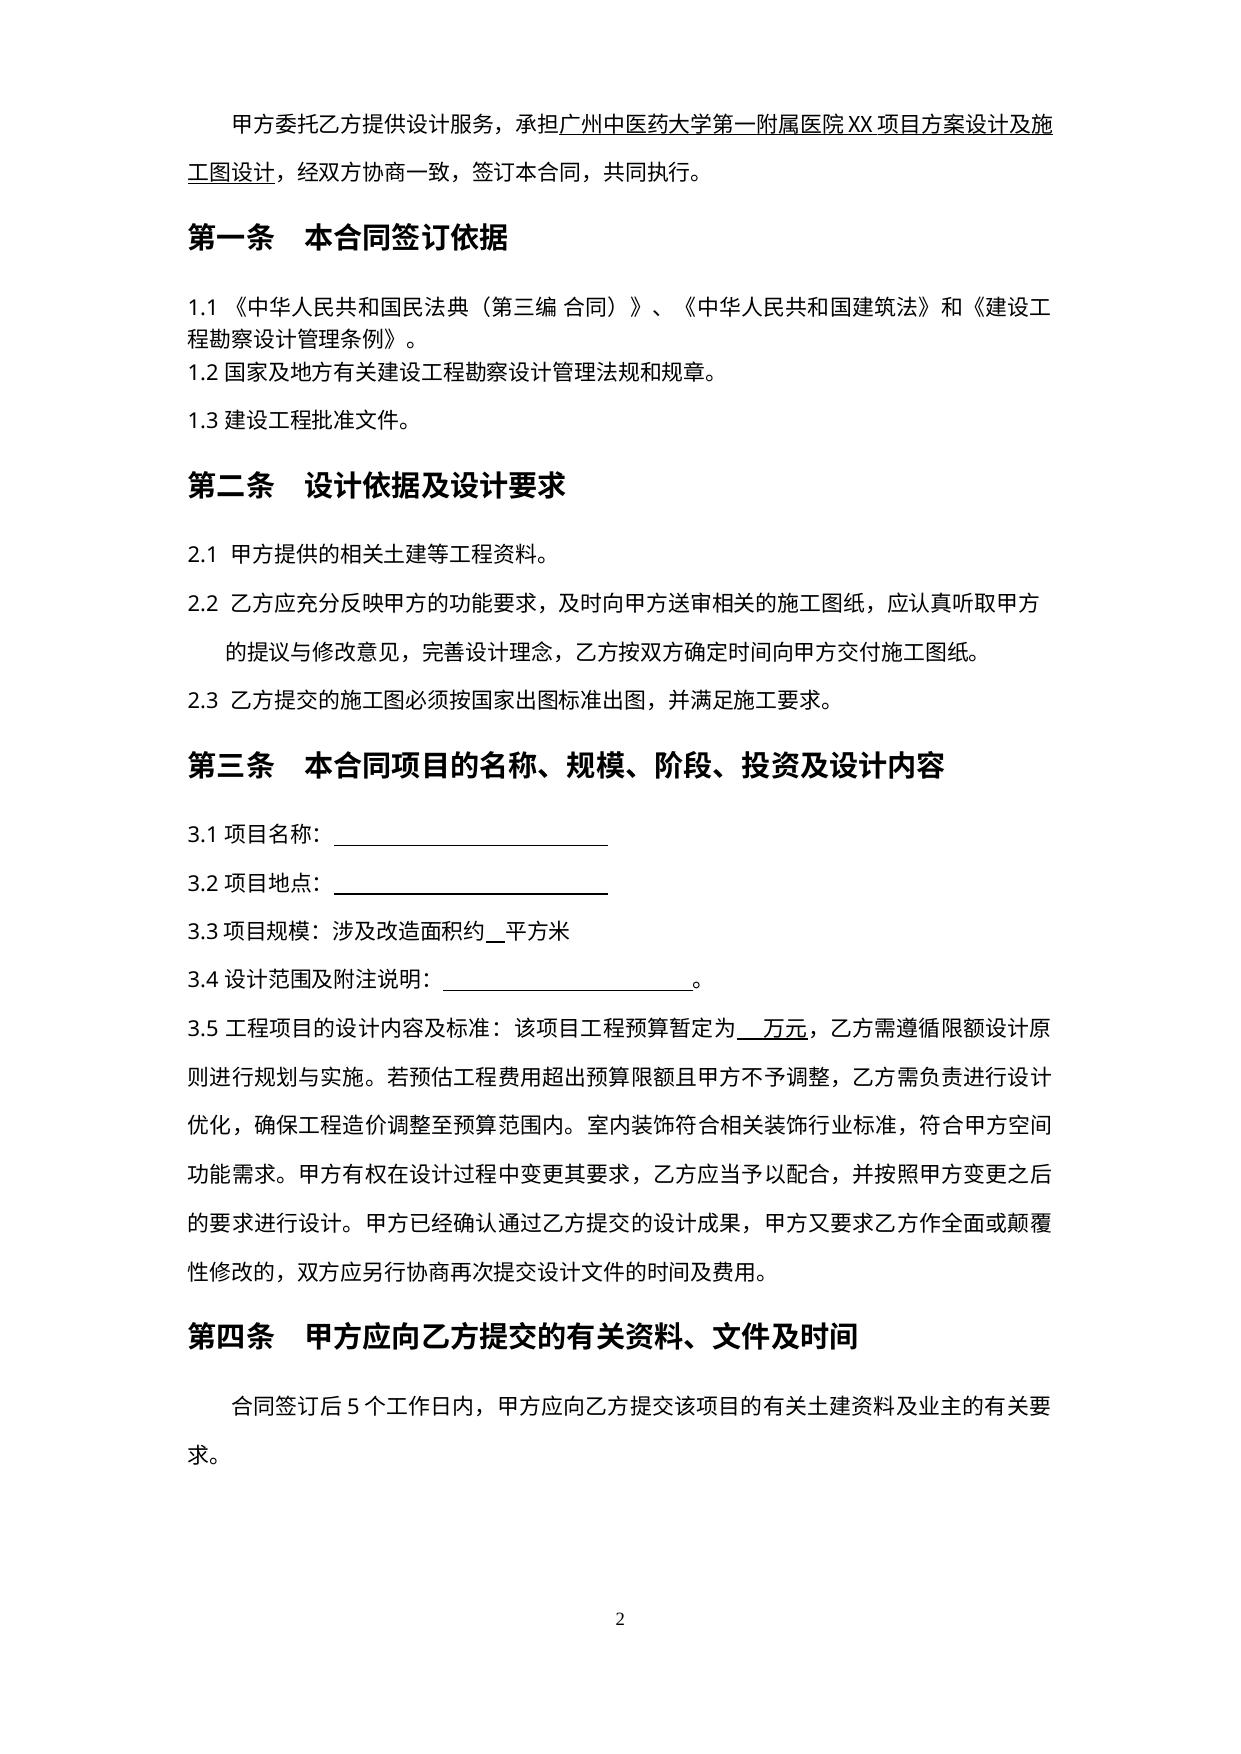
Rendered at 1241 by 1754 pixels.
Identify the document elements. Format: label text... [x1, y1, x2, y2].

list 甲方提供的相关土建等工程资料。 [187, 537, 1053, 570]
list 乙方提交的施工图必须按国家出图标准出图，并满足施工要求。 [187, 683, 1053, 715]
text 3.4 设计范围及附注说明： 。 [187, 962, 1053, 994]
text 3.5 工程项目的设计内容及标准：该项目工程预算暂定为 万元，乙方需遵循限额设计原则进行规划与实施。若预估工程费用超出预算限额且甲方不予调整，乙方需负责进行设计优化，确保工程造价调整至预算范围内。室内装饰符合相关装饰行业标准，符合甲方空间功能需求。甲方有权在设计过程中变更其要求，乙方应当予以配合，并按照甲方变更之后的要求进行设计。甲方已经确认通过乙方提交的设计成果，甲方又要求乙方作全面或颠覆性修改的，双方应另行协商再次提交设计文件的时间及费用。 [187, 1010, 1053, 1287]
text 合同签订后5个工作日内，甲方应向乙方提交该项目的有关土建资料及业主的有关要求。 [187, 1389, 1053, 1470]
text 1.3 建设工程批准文件。 [187, 403, 1053, 435]
text 3.3项目规模：涉及改造面积约 平方米 [187, 914, 1053, 946]
subtitle 第四条 甲方应向乙方提交的有关资料、文件及时间 [187, 1302, 1053, 1367]
text 3.2 项目地点： [187, 865, 1053, 898]
subtitle 第一条 本合同签订依据 [187, 203, 1053, 268]
text 1.2 国家及地方有关建设工程勘察设计管理法规和规章。 [187, 354, 1053, 387]
subtitle 第二条 设计依据及设计要求 [187, 451, 1053, 516]
text 1.1 《中华人民共和国民法典（第三编 合同）》、《中华人民共和国建筑法》和《建设工程勘察设计管理条例》。 [187, 289, 1053, 354]
text 3.1 项目名称： [187, 817, 1053, 849]
subtitle 第三条 本合同项目的名称、规模、阶段、投资及设计内容 [187, 731, 1053, 796]
list 乙方应充分反映甲方的功能要求，及时向甲方送审相关的施工图纸，应认真听取甲方的提议与修改意见，完善设计理念，乙方按双方确定时间向甲方交付施工图纸。 [187, 586, 1053, 667]
text 甲方委托乙方提供设计服务，承担广州中医药大学第一附属医院XX项目方案设计及施工图设计，经双方协商一致，签订本合同，共同执行。 [187, 106, 1053, 187]
